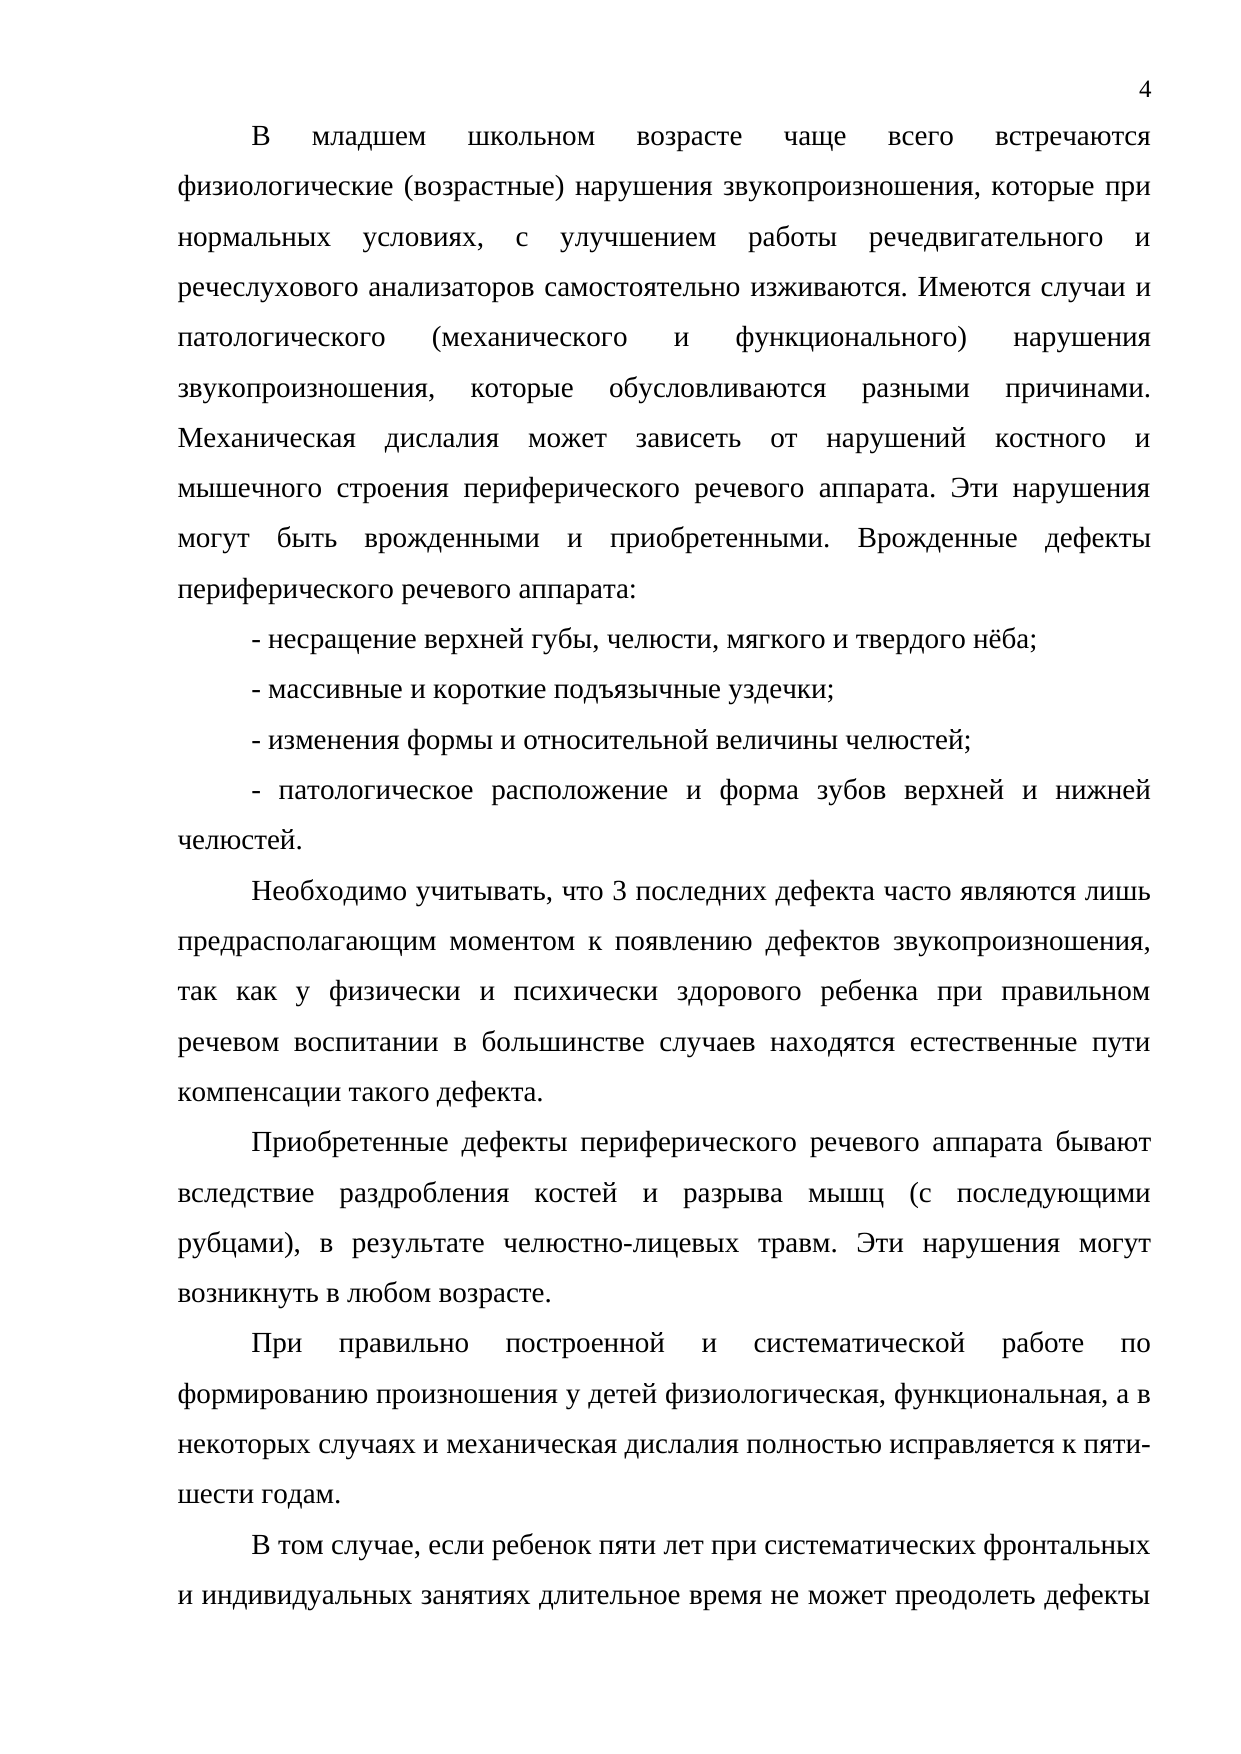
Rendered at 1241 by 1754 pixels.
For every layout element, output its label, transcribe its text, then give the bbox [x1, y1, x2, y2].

text - патологическое расположение и форма зубов верхней и нижней челюстей. [177, 772, 1152, 856]
text - несращение верхней губы, челюсти, мягкого и твердого нёба; [177, 621, 1152, 655]
text Приобретенные дефекты периферического речевого аппарата бывают вследствие раздробления костей и разрыва мышц (с последующими рубцами), в результате челюстно-лицевых травм. Эти нарушения могут возникнуть в любом возрасте. [177, 1124, 1152, 1309]
text - изменения формы и относительной величины челюстей; [177, 722, 1152, 755]
text В младшем школьном возрасте чаще всего встречаются физиологические (возрастные) нарушения звукопроизношения, которые при нормальных условиях, с улучшением работы речедвигательного и речеслухового анализаторов самостоятельно изживаются. Имеются случаи и патологического (механического и функционального) нарушения звукопроизношения, которые обусловливаются разными причинами. Механическая дислалия может зависеть от нарушений костного и мышечного строения периферического речевого аппарата. Эти нарушения могут быть врожденными и приобретенными. Врожденные дефекты периферического речевого аппарата: [177, 118, 1152, 604]
text Необходимо учитывать, что 3 последних дефекта часто являются лишь предрасполагающим моментом к появлению дефектов звукопроизношения, так как у физически и психически здорового ребенка при правильном речевом воспитании в большинстве случаев находятся естественные пути компенсации такого дефекта. [177, 873, 1152, 1108]
text - массивные и короткие подъязычные уздечки; [177, 672, 1152, 705]
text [177, 1527, 1152, 1611]
text При правильно построенной и систематической работе по формированию произношения у детей физиологическая, функциональная, а в некоторых случаях и механическая дислалия полностью исправляется к пяти-шести годам. [177, 1326, 1152, 1510]
